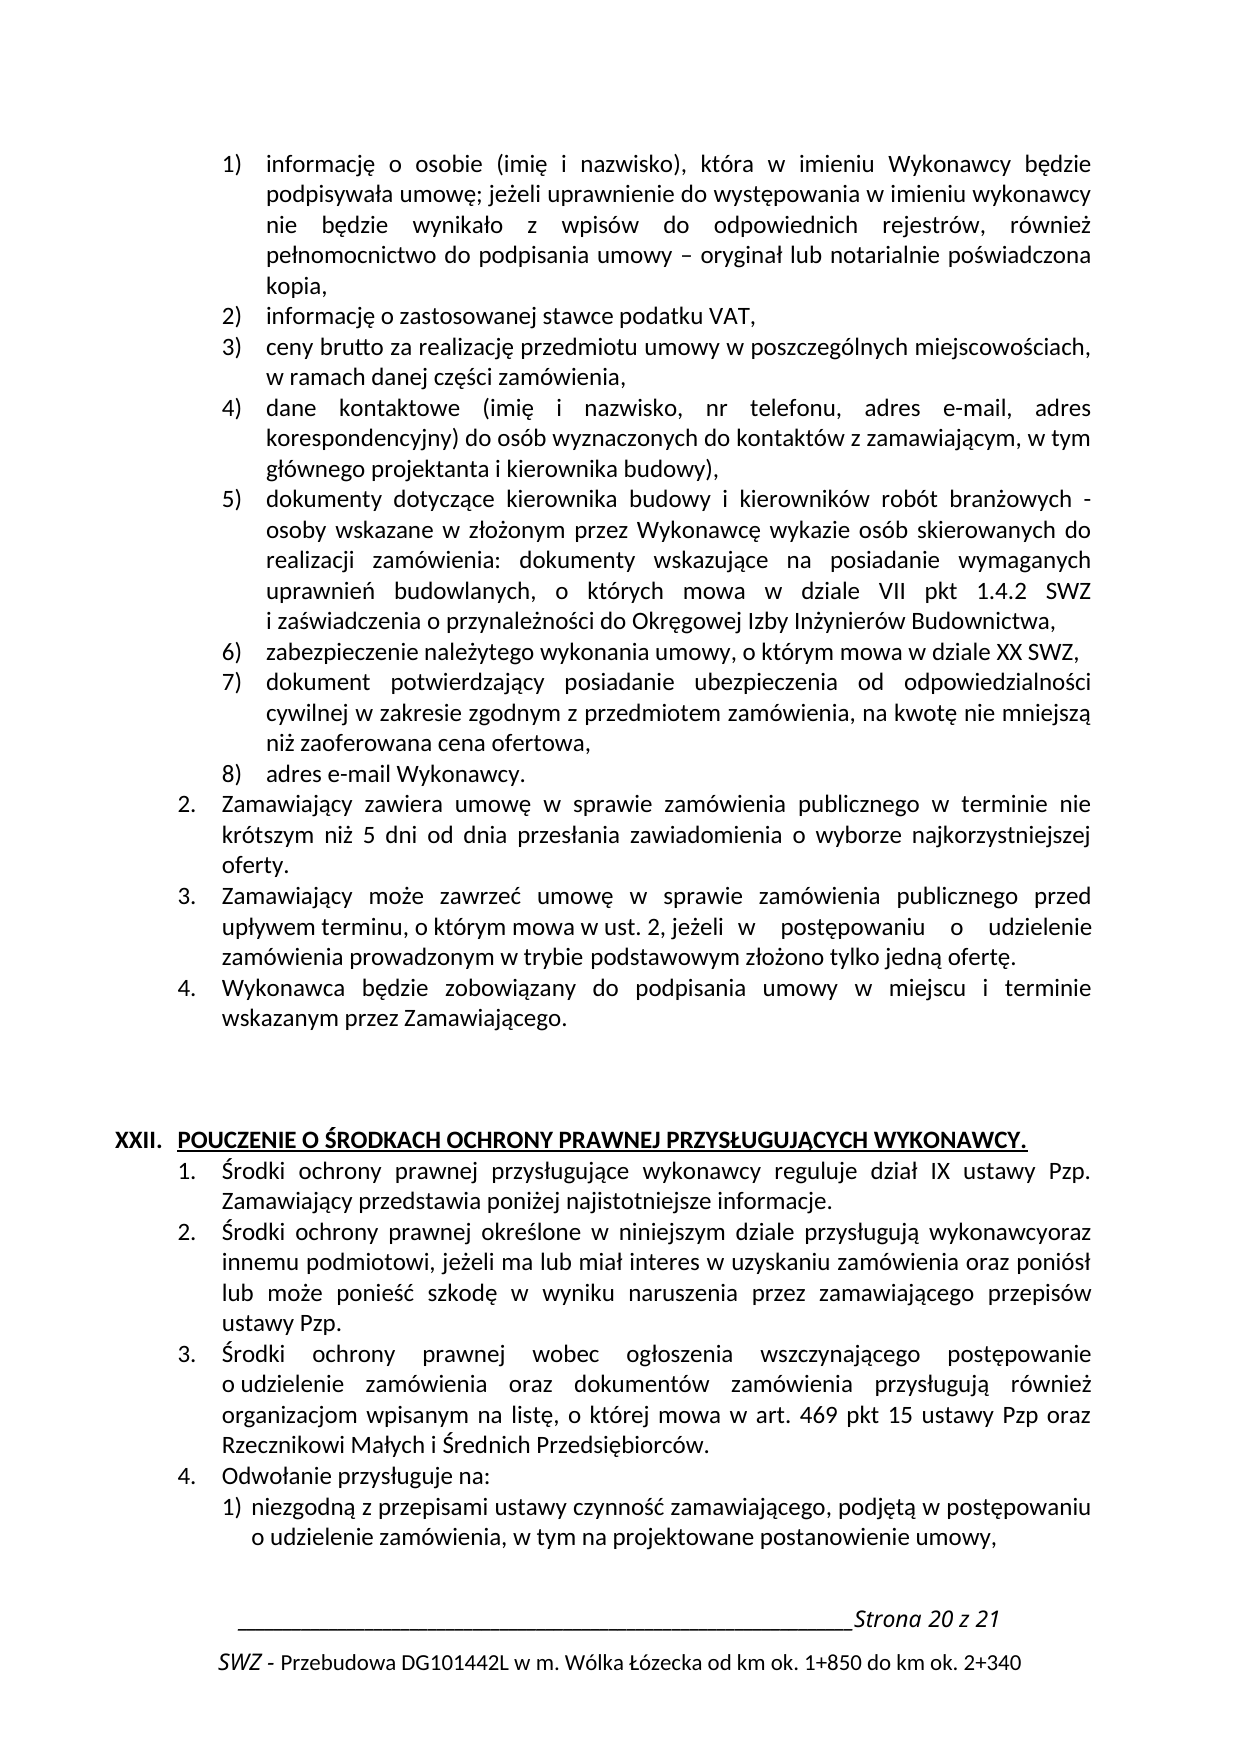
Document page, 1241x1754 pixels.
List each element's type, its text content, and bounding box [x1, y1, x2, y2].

list ceny brutto za realizację przedmiotu umowy w poszczególnych miejscowościach, w ramach danej części zamówienia, [222, 331, 1092, 392]
list Środki ochrony prawnej wobec ogłoszenia wszczynającego postępowanie o udzielenie zamówienia oraz dokumentów zamówienia przysługują również organizacjom wpisanym na listę, o której mowa w art. 469 pkt 15 ustawy Pzp oraz Rzecznikowi Małych i Średnich Przedsiębiorców. [177, 1338, 1092, 1460]
list Wykonawca będzie zobowiązany do podpisania umowy w miejscu i terminie wskazanym przez Zamawiającego. [177, 972, 1092, 1033]
list adres e-mail Wykonawcy. [222, 758, 1092, 789]
list Odwołanie przysługuje na: [332, 1460, 1092, 1491]
list dokumenty dotyczące kierownika budowy i kierowników robót branżowych - osoby wskazane w złożonym przez Wykonawcę wykazie osób skierowanych do realizacji zamówienia: dokumenty wskazujące na posiadanie wymaganych uprawnień budowlanych, o których mowa w dziale VII pkt 1.4.2 SWZ i zaświadczenia o przynależności do Okręgowej Izby Inżynierów Budownictwa, [222, 483, 1092, 636]
list zabezpieczenie należytego wykonania umowy, o którym mowa w dziale XX SWZ, [222, 636, 1092, 667]
list Środki ochrony prawnej przysługujące wykonawcy reguluje dział IX ustawy Pzp. Zamawiający przedstawia poniżej najistotniejsze informacje. [177, 1155, 1092, 1216]
list informację o osobie (imię i nazwisko), która w imieniu Wykonawcy będzie podpisywała umowę; jeżeli uprawnienie do występowania w imieniu wykonawcy nie będzie wynikało z wpisów do odpowiednich rejestrów, również pełnomocnictwo do podpisania umowy – oryginał lub notarialnie poświadczona kopia, [222, 148, 1092, 300]
list dane kontaktowe (imię i nazwisko, nr telefonu, adres e-mail, adres korespondencyjny) do osób wyznaczonych do kontaktów z zamawiającym, w tym głównego projektanta i kierownika budowy), [222, 392, 1092, 483]
list Środki ochrony prawnej określone w niniejszym dziale przysługują wykonawcyoraz innemu podmiotowi, jeżeli ma lub miał interes w uzyskaniu zamówienia oraz poniósł lub może ponieść szkodę w wyniku naruszenia przez zamawiającego przepisów ustawy Pzp. [177, 1216, 1092, 1338]
list informację o zastosowanej stawce podatku VAT, [222, 300, 1092, 331]
list Zamawiający może zawrzeć umowę w sprawie zamówienia publicznego przed upływem terminu, o którym mowa w ust. 2, jeżeli w postępowaniu o udzielenie zamówienia prowadzonym w trybie podstawowym złożono tylko jedną ofertę. [177, 880, 1092, 972]
list dokument potwierdzający posiadanie ubezpieczenia od odpowiedzialności cywilnej w zakresie zgodnym z przedmiotem zamówienia, na kwotę nie mniejszą niż zaoferowana cena ofertowa, [222, 667, 1092, 758]
list POUCZENIE O ŚRODKACH OCHRONY PRAWNEJ PRZYSŁUGUJĄCYCH WYKONAWCY. [162, 1124, 1092, 1155]
list niezgodną z przepisami ustawy czynność zamawiającego, podjętą w postępowaniu o udzielenie zamówienia, w tym na projektowane postanowienie umowy, [222, 1491, 1092, 1552]
list Zamawiający zawiera umowę w sprawie zamówienia publicznego w terminie nie krótszym niż 5 dni od dnia przesłania zawiadomienia o wyborze najkorzystniejszej oferty. [177, 789, 1092, 880]
